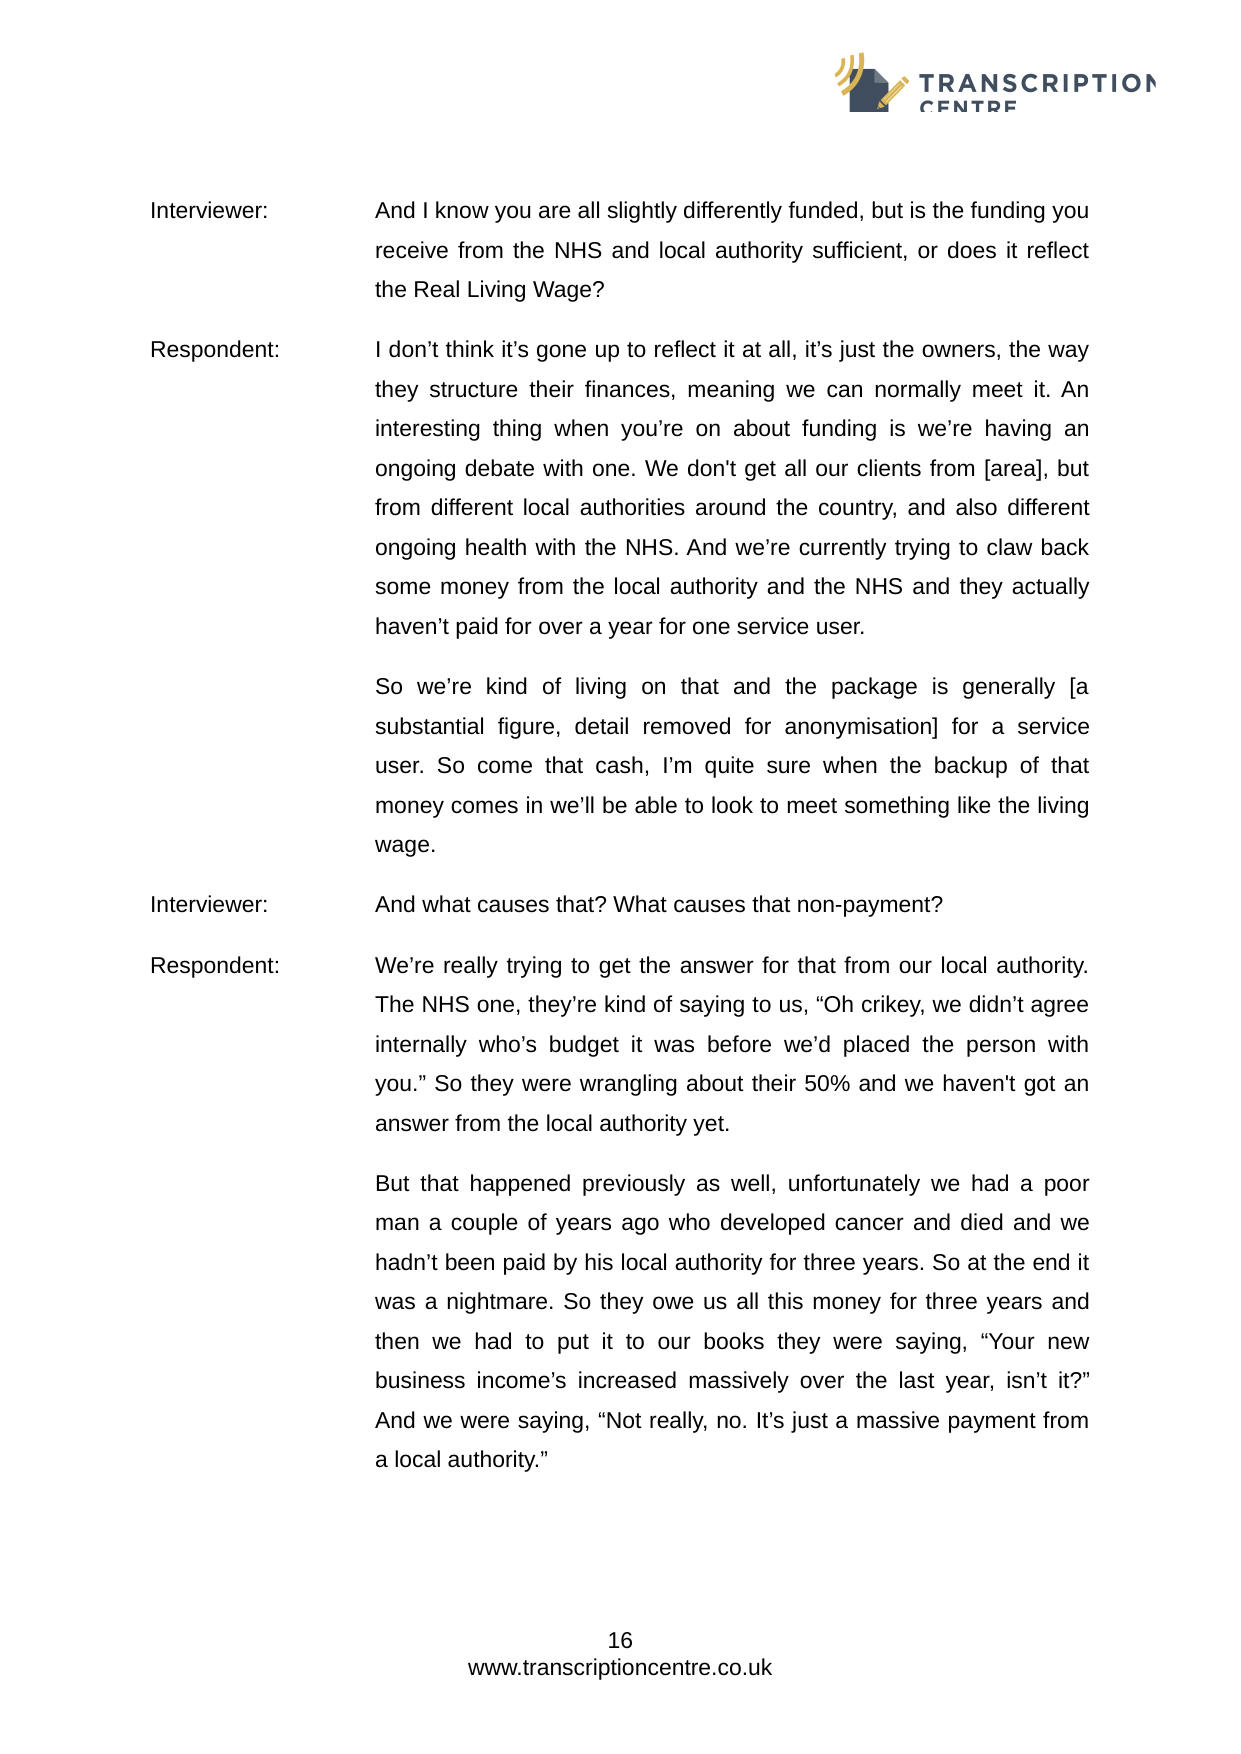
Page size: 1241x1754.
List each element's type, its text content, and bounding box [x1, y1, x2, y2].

picture [834, 52, 1156, 112]
text Interviewer: And what causes that? What causes that non-payment? [150, 891, 1090, 918]
text So we’re kind of living on that and the package is generally [a substantial figure, detail removed for anonymisation] for a service user. So come that cash, I’m quite sure when the backup of that money comes in we’ll be able to look to meet something like the living wage. [375, 673, 1090, 857]
text Respondent: We’re really trying to get the answer for that from our local authority. The NHS one, they’re kind of saying to us, “Oh crikey, we didn’t agree internally who’s budget it was before we’d placed the person with you.” So they were wrangling about their 50% and we haven't got an answer from the local authority yet. [150, 952, 1090, 1136]
text Interviewer: And I know you are all slightly differently funded, but is the funding you receive from the NHS and local authority sufficient, or does it reflect the Real Living Wage? [150, 197, 1090, 302]
text But that happened previously as well, unfortunately we had a poor man a couple of years ago who developed cancer and died and we hadn’t been paid by his local authority for three years. So at the end it was a nightmare. So they owe us all this money for three years and then we had to put it to our books they were saying, “Your new business income’s increased massively over the last year, isn’t it?” And we were saying, “Not really, no. It’s just a massive payment from a local authority.” [375, 1170, 1090, 1473]
text Respondent: I don’t think it’s gone up to reflect it at all, it’s just the owners, the way they structure their finances, meaning we can normally meet it. An interesting thing when you’re on about funding is we’re having an ongoing debate with one. We don't get all our clients from [area], but from different local authorities around the country, and also different ongoing health with the NHS. And we’re currently trying to claw back some money from the local authority and the NHS and they actually haven’t paid for over a year for one service user. [150, 336, 1090, 639]
